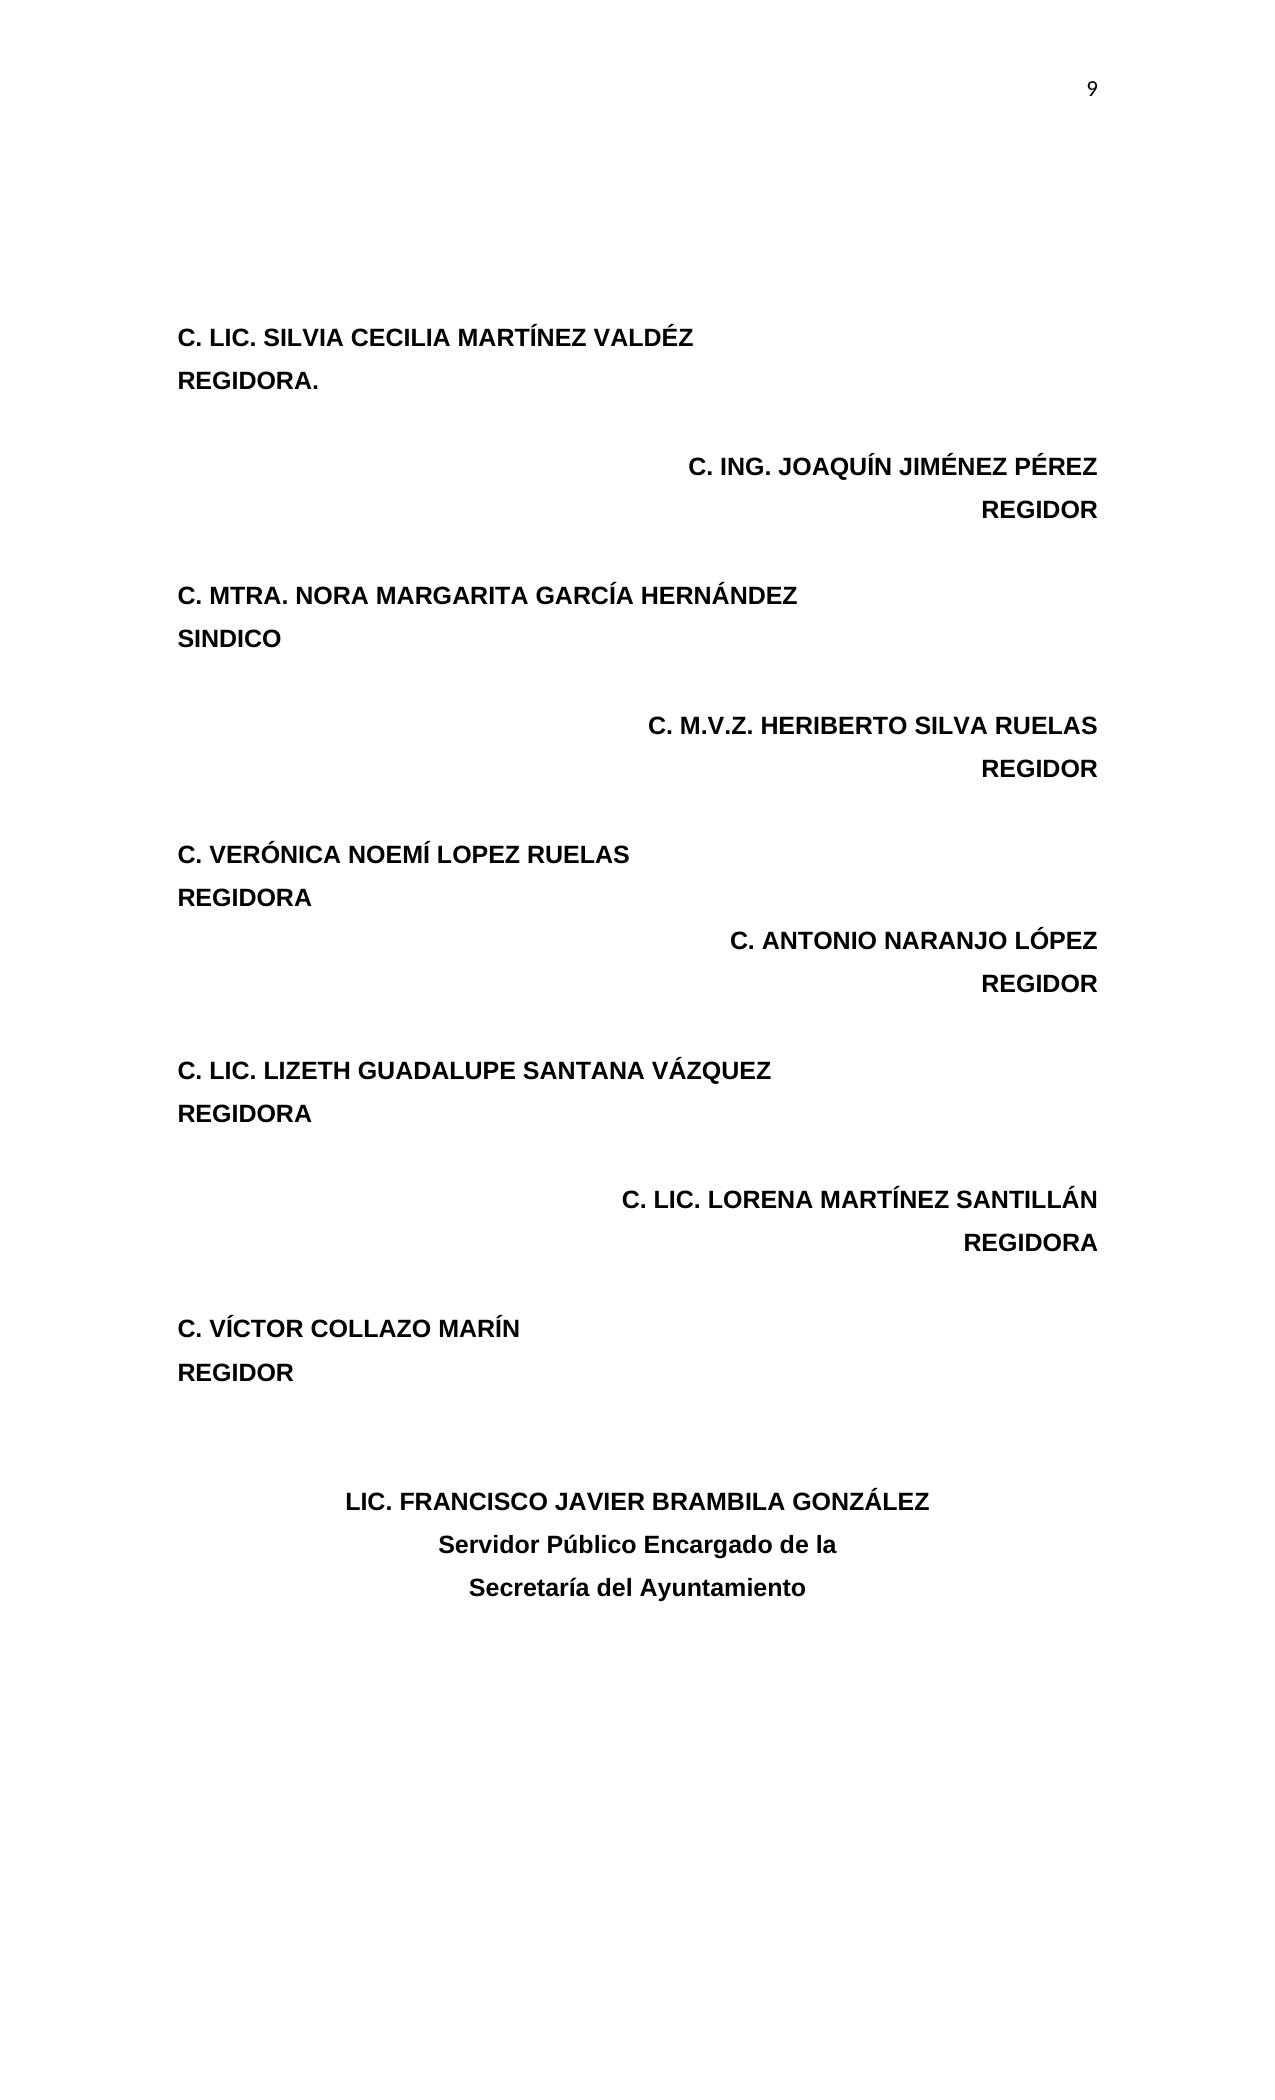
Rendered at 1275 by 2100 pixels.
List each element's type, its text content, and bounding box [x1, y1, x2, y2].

text REGIDOR [177, 495, 1098, 524]
text Secretaría del Ayuntamiento [177, 1573, 1098, 1602]
text C. ING. JOAQUÍN JIMÉNEZ PÉREZ [177, 452, 1098, 481]
text C. VERÓNICA NOEMÍ LOPEZ RUELAS [177, 840, 1098, 869]
text LIC. FRANCISCO JAVIER BRAMBILA GONZÁLEZ [177, 1487, 1098, 1516]
text C. LIC. LIZETH GUADALUPE SANTANA VÁZQUEZ [177, 1056, 1098, 1084]
text C. M.V.Z. HERIBERTO SILVA RUELAS [177, 711, 1098, 739]
text REGIDOR [177, 969, 1098, 998]
text Servidor Público Encargado de la [177, 1530, 1098, 1559]
text REGIDOR [177, 754, 1098, 782]
text C. LIC. LORENA MARTÍNEZ SANTILLÁN [177, 1185, 1098, 1214]
text REGIDORA [177, 1228, 1098, 1257]
text REGIDOR [177, 1357, 1098, 1386]
text C. ANTONIO NARANJO LÓPEZ [177, 926, 1098, 955]
text C. VÍCTOR COLLAZO MARÍN [177, 1314, 1098, 1343]
text C. MTRA. NORA MARGARITA GARCÍA HERNÁNDEZ [177, 581, 1098, 610]
text REGIDORA [177, 883, 1098, 912]
text REGIDORA. [177, 366, 1098, 394]
text REGIDORA [177, 1099, 1098, 1127]
text SINDICO [177, 624, 1098, 653]
text C. LIC. SILVIA CECILIA MARTÍNEZ VALDÉZ [177, 322, 1098, 351]
